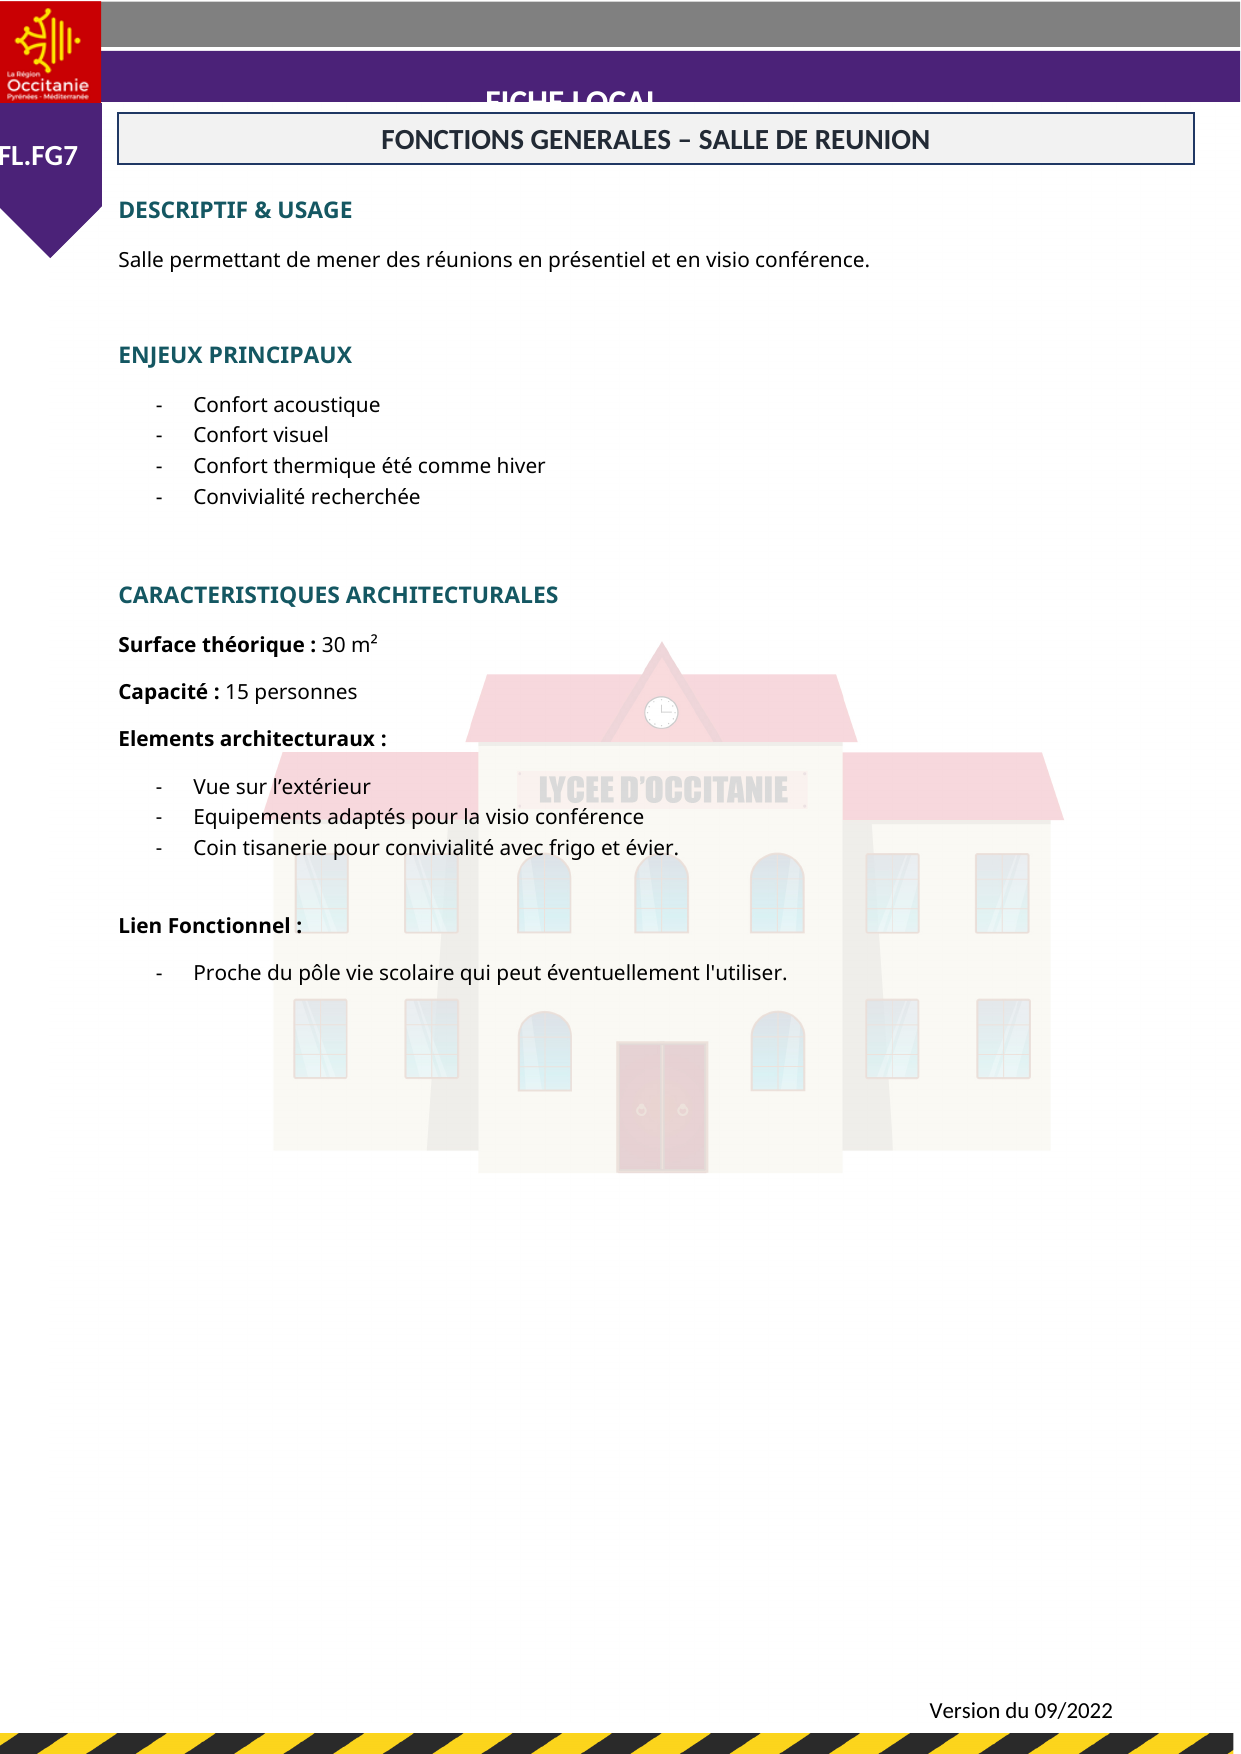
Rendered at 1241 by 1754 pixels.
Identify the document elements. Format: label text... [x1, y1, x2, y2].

text DESCRIPTIF & USAGE [118, 194, 1196, 226]
list Confort thermique été comme hiver [156, 451, 1196, 479]
picture [653, 102, 661, 109]
list Coin tisanerie pour convivialité avec frigo et évier. [156, 833, 1196, 861]
picture [642, 102, 648, 112]
picture [554, 102, 573, 112]
picture [533, 104, 542, 112]
picture [613, 102, 620, 110]
picture [826, 102, 836, 106]
list Confort acoustique [156, 390, 1196, 418]
picture [491, 104, 502, 112]
picture [590, 102, 599, 110]
picture [781, 102, 791, 106]
list Vue sur l’extérieur [156, 772, 1196, 800]
text ENJEUX PRINCIPAUX [118, 339, 1196, 371]
text CARACTERISTIQUES ARCHITECTURALES [118, 579, 1196, 611]
list Proche du pôle vie scolaire qui peut éventuellement l'utiliser. [156, 958, 1196, 987]
list Convivialité recherchée [156, 482, 1196, 510]
text Surface théorique : 30 m² [118, 630, 1196, 658]
picture [524, 102, 529, 112]
picture [546, 102, 550, 112]
picture [0, 0, 1241, 1723]
text Lien Fonctionnel : [118, 911, 1196, 939]
picture [0, 1733, 1234, 1754]
list Equipements adaptés pour la visio conférence [156, 802, 1196, 831]
text Capacité : 15 personnes [118, 677, 1196, 706]
list Confort visuel [156, 421, 1196, 449]
picture [514, 102, 521, 110]
text Salle permettant de mener des réunions en présentiel et en visio conférence. [118, 245, 1196, 273]
text Elements architecturaux : [118, 724, 1196, 753]
picture [631, 108, 641, 112]
picture [602, 102, 613, 112]
